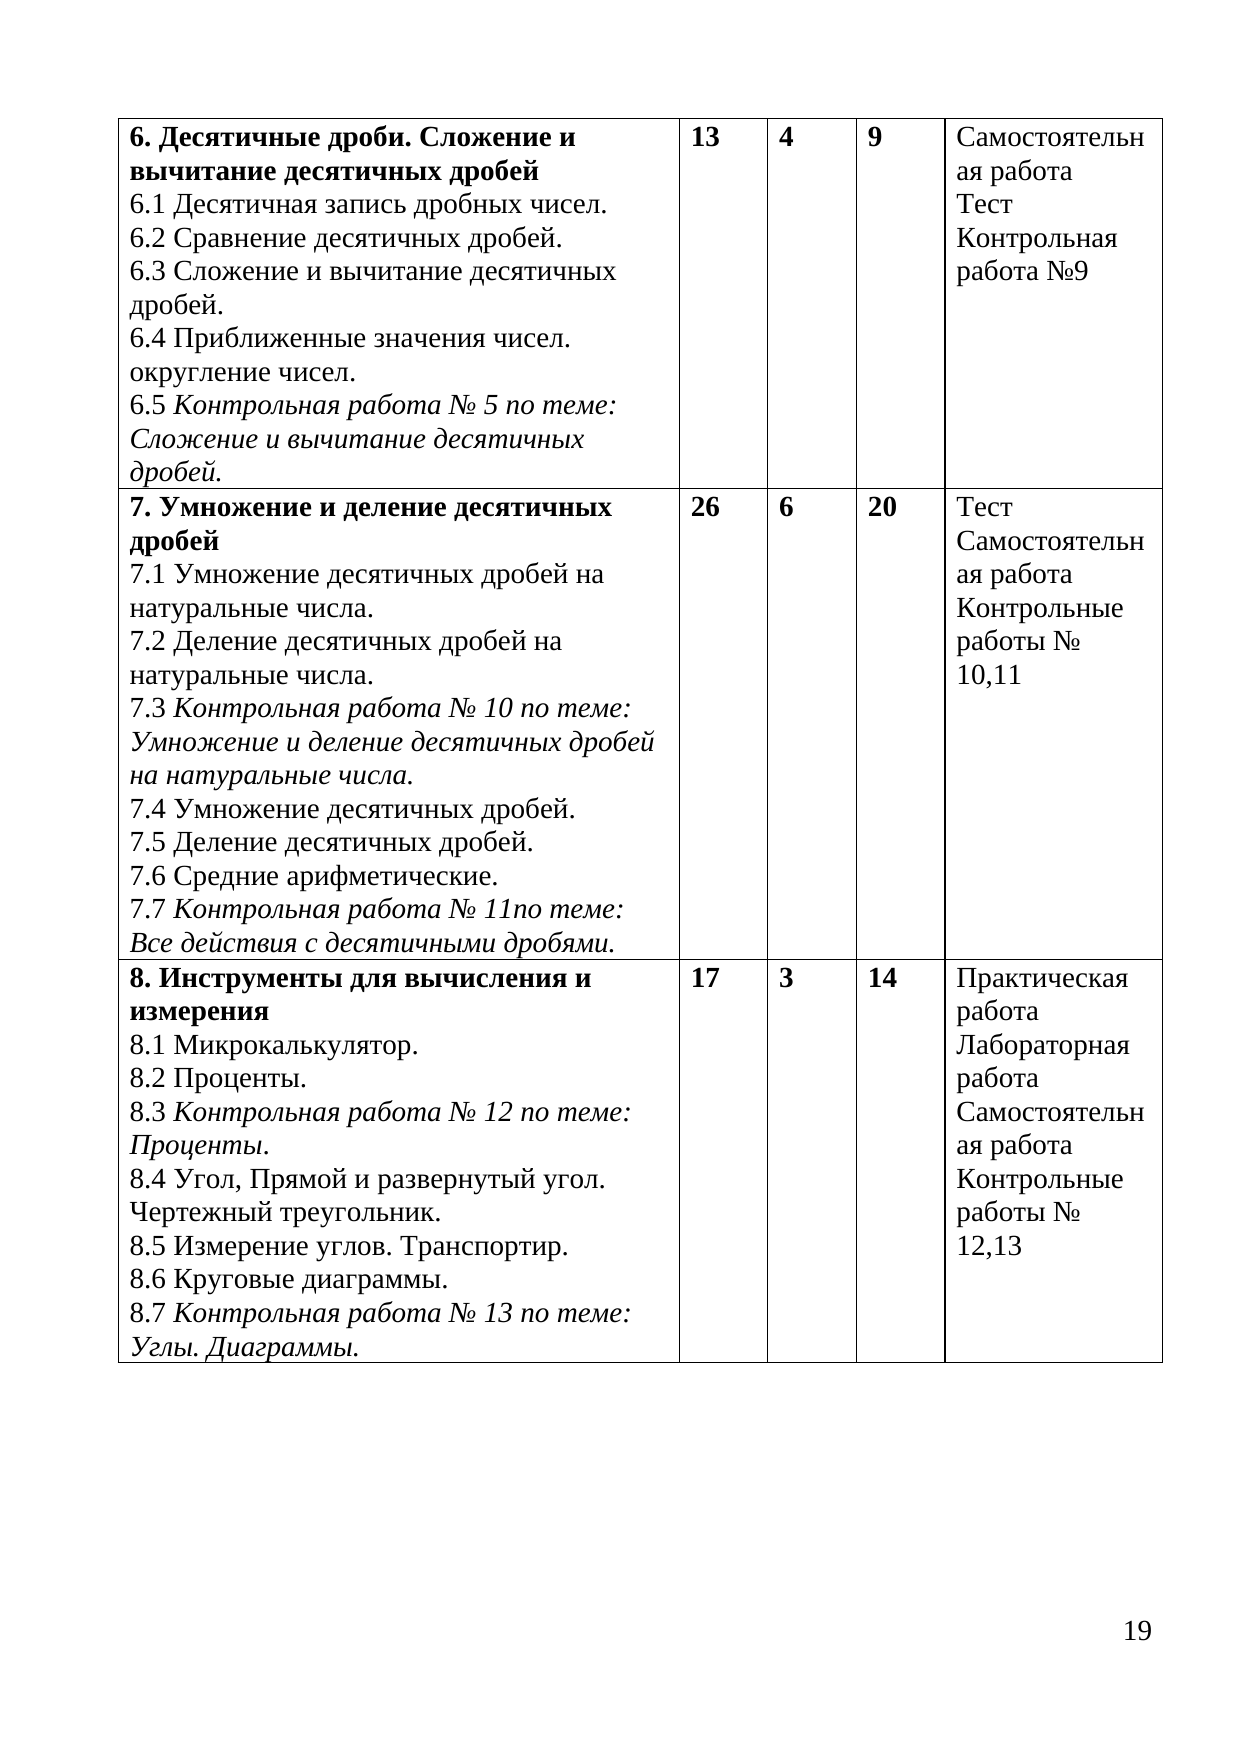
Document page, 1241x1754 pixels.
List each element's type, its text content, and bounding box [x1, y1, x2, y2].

table_cell 20 [857, 489, 944, 959]
table_cell 6 [768, 489, 856, 959]
table_cell 9 [857, 119, 944, 488]
table_cell 17 [680, 960, 767, 1362]
table_cell 7. Умножение и деление десятичных дробей 7.1 Умножение десятичных дробей на натуральные числа. 7.2 Деление десятичных дробей на натуральные числа. 7.3 Контрольная работа № 10 по теме: Умножение и деление десятичных дробей на натуральные числа. 7.4 Умножение десятичных дробей. 7.5 Деление десятичных дробей. 7.6 Средние арифметические. 7.7 Контрольная работа № 11по теме: Все действия с десятичными дробями. [119, 489, 679, 959]
table_cell Практическая работа Лабораторная работа Самостоятельная работа Контрольные работы № 12,13 [946, 960, 1162, 1362]
table_cell 26 [680, 489, 767, 959]
table_cell 13 [680, 119, 767, 488]
table_cell Тест Самостоятельная работа Контрольные работы № 10,11 [946, 489, 1162, 959]
table_cell 14 [857, 960, 944, 1362]
table_cell 3 [768, 960, 856, 1362]
table_cell 6. Десятичные дроби. Сложение и вычитание десятичных дробей 6.1 Десятичная запись дробных чисел. 6.2 Сравнение десятичных дробей. 6.3 Сложение и вычитание десятичных дробей. 6.4 Приближенные значения чисел. округление чисел. 6.5 Контрольная работа № 5 по теме: Сложение и вычитание десятичных дробей. [119, 119, 679, 488]
table_cell 8. Инструменты для вычисления и измерения 8.1 Микрокалькулятор. 8.2 Проценты. 8.3 Контрольная работа № 12 по теме: Проценты. 8.4 Угол, Прямой и развернутый угол. Чертежный треугольник. 8.5 Измерение углов. Транспортир. 8.6 Круговые диаграммы. 8.7 Контрольная работа № 13 по теме: Углы. Диаграммы. [119, 960, 679, 1362]
table_cell Самостоятельная работа Тест Контрольная работа №9 [946, 119, 1162, 488]
table_cell 4 [768, 119, 856, 488]
